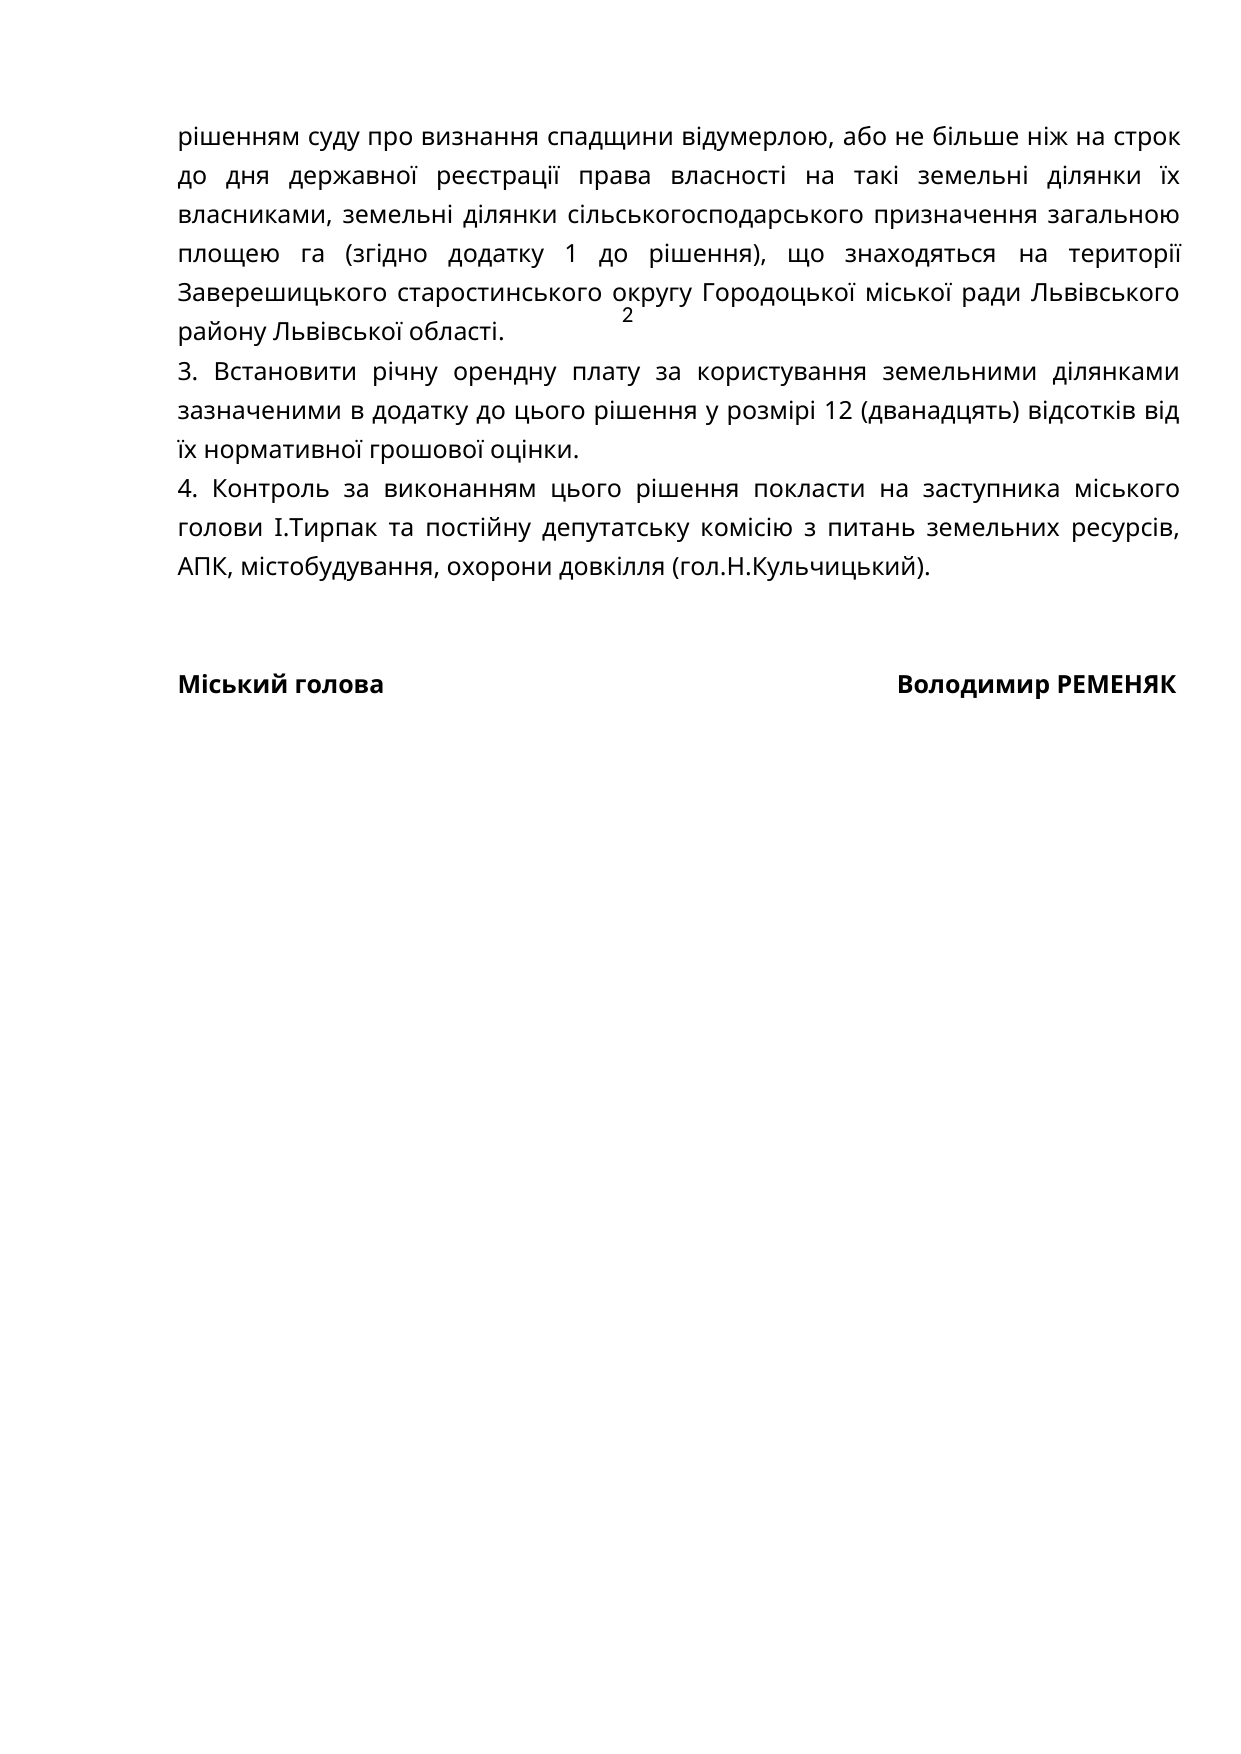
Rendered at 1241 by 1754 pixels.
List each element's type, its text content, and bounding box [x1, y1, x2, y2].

text Міський голова Володимир РЕМЕНЯК [177, 666, 1181, 701]
text 4. Контроль за виконанням цього рішення покласти на заступника міського голови І.Тирпак та постійну депутатську комісію з питань земельних ресурсів, АПК, містобудування, охорони довкілля (гол.Н.Кульчицький). [177, 471, 1181, 583]
text 3. Встановити річну орендну плату за користування земельними ділянками зазначеними в додатку до цього рішення у розмірі 12 (дванадцять) відсотків від їх нормативної грошової оцінки. [177, 353, 1181, 466]
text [177, 118, 1181, 348]
